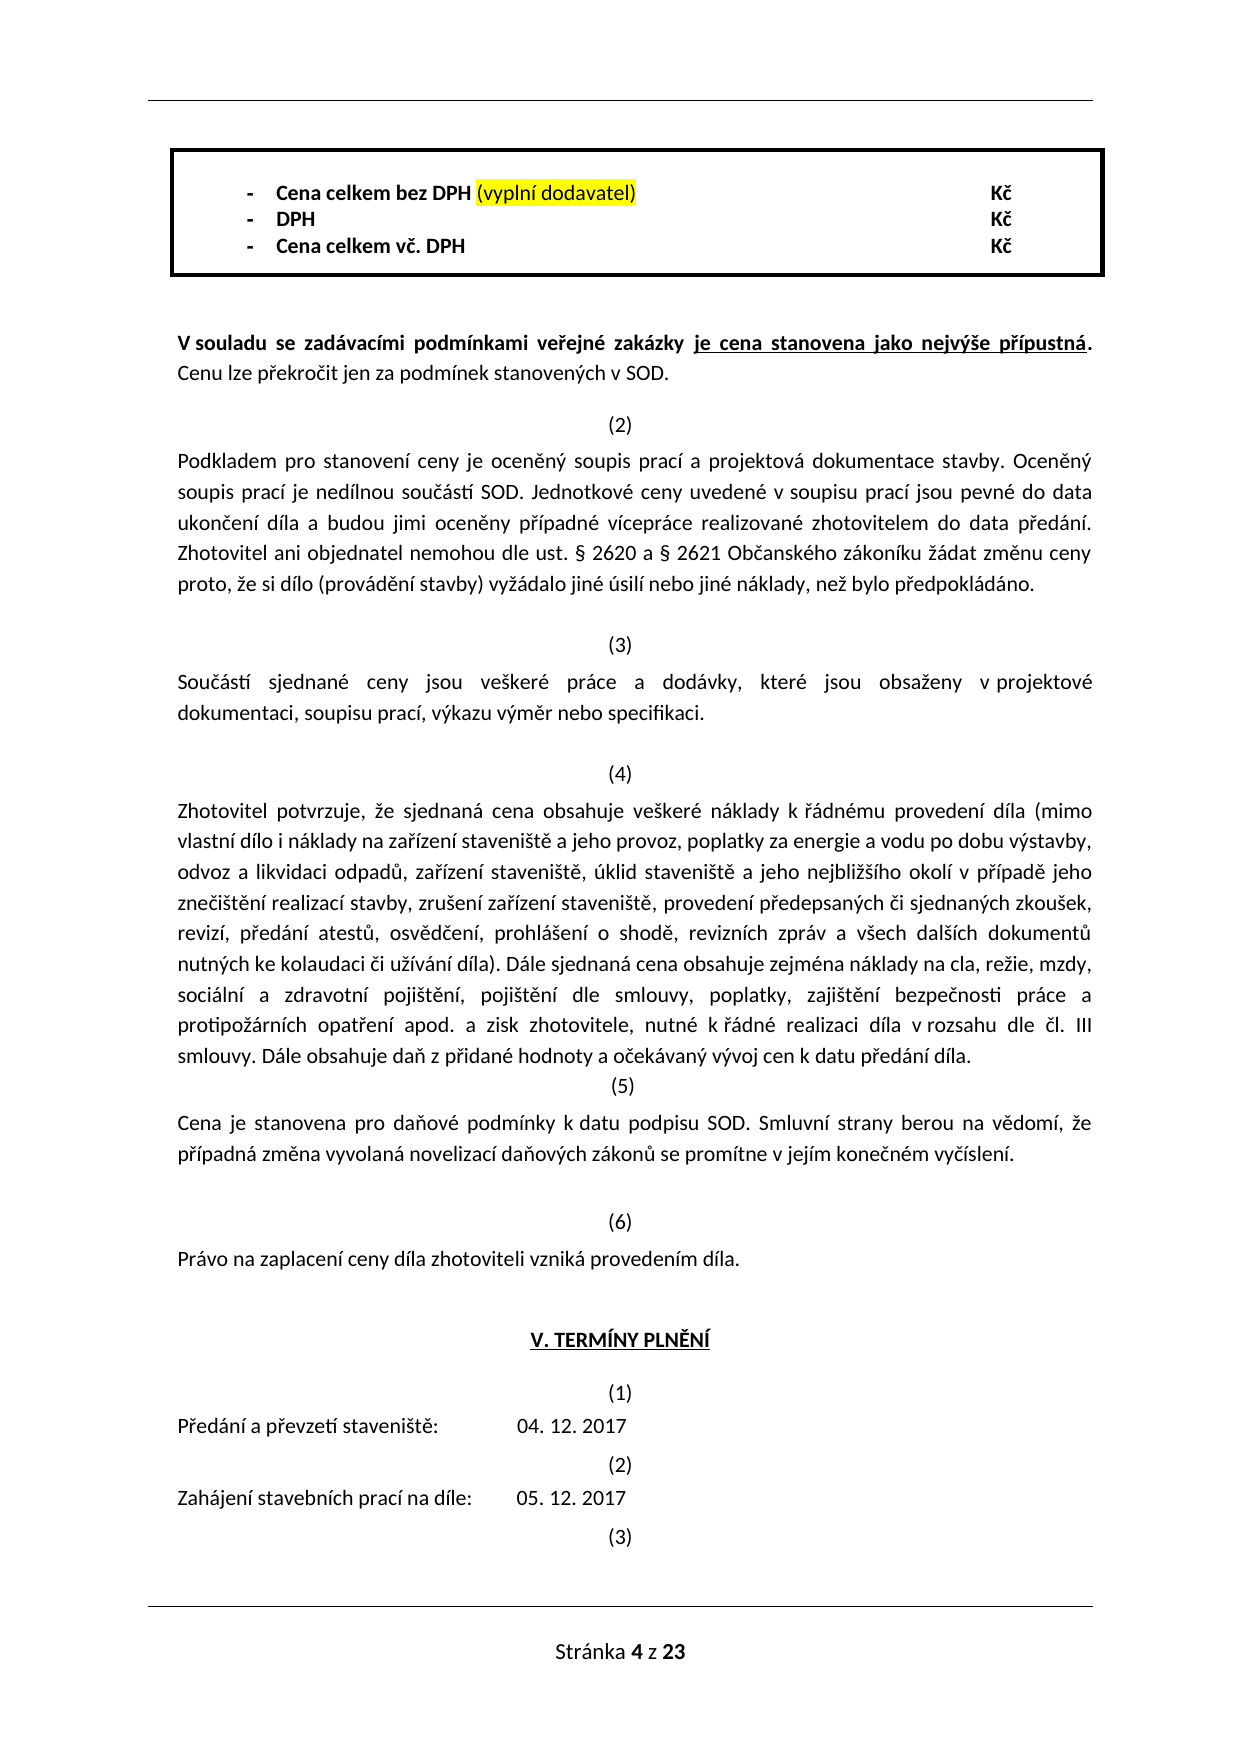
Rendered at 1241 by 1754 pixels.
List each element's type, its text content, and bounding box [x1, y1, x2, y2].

table_header Cena celkem bez DPH (vyplní dodavatel) Kč DPH Kč Cena celkem vč. DPH Kč [174, 152, 1100, 273]
text (5) [148, 1073, 1093, 1099]
text (4) [148, 760, 1093, 787]
text Podkladem pro stanovení ceny je oceněný soupis prací a projektová dokumentace stavby. Oceněný soupis prací je nedílnou součástí SOD. Jednotkové ceny uvedené v soupisu prací jsou pevné do data ukončení díla a budou jimi oceněny případné vícepráce realizované zhotovitelem do data předání. Zhotovitel ani objednatel nemohou dle ust. § 2620 a § 2621 Občanského zákoníku žádat změnu ceny proto, že si dílo (provádění stavby) vyžádalo jiné úsilí nebo jiné náklady, než bylo předpokládáno. [177, 448, 1093, 597]
text Právo na zaplacení ceny díla zhotoviteli vzniká provedením díla. [177, 1245, 1093, 1272]
text Cena je stanovena pro daňové podmínky k datu podpisu SOD. Smluvní strany berou na vědomí, že případná změna vyvolaná novelizací daňových zákonů se promítne v jejím konečném vyčíslení. [177, 1109, 1093, 1167]
text Zhotovitel potvrzuje, že sjednaná cena obsahuje veškeré náklady k řádnému provedení díla (mimo vlastní dílo i náklady na zařízení staveniště a jeho provoz, poplatky za energie a vodu po dobu výstavby, odvoz a likvidaci odpadů, zařízení staveniště, úklid staveniště a jeho nejbližšího okolí v případě jeho znečištění realizací stavby, zrušení zařízení staveniště, provedení předepsaných či sjednaných zkoušek, revizí, předání atestů, osvědčení, prohlášení o shodě, revizních zpráv a všech dalších dokumentů nutných ke kolaudaci či užívání díla). Dále sjednaná cena obsahuje zejména náklady na cla, režie, mzdy, sociální a zdravotní pojištění, pojištění dle smlouvy, poplatky, zajištění bezpečnosti práce a protipožárních opatření apod. a zisk zhotovitele, nutné k řádné realizaci díla v rozsahu dle čl. III smlouvy. Dále obsahuje daň z přidané hodnoty a očekávaný vývoj cen k datu předání díla. [177, 797, 1093, 1069]
text Zahájení stavebních prací na díle: 05. 12. 2017 [177, 1484, 1093, 1511]
text (3) [148, 631, 1093, 658]
text V souladu se zadávacími podmínkami veřejné zakázky je cena stanovena jako nejvýše přípustná. Cenu lze překročit jen za podmínek stanovených v SOD. [177, 329, 1093, 386]
text (6) [148, 1208, 1093, 1235]
text (1) [148, 1379, 1093, 1406]
text (2) [148, 1451, 1093, 1478]
text V. Termíny plnění [148, 1326, 1093, 1352]
text (2) [148, 411, 1093, 437]
text Součástí sjednané ceny jsou veškeré práce a dodávky, které jsou obsaženy v projektové dokumentaci, soupisu prací, výkazu výměr nebo specifikaci. [177, 668, 1093, 726]
text (3) [148, 1523, 1093, 1550]
text Předání a převzetí staveniště: 04. 12. 2017 [177, 1412, 1093, 1439]
